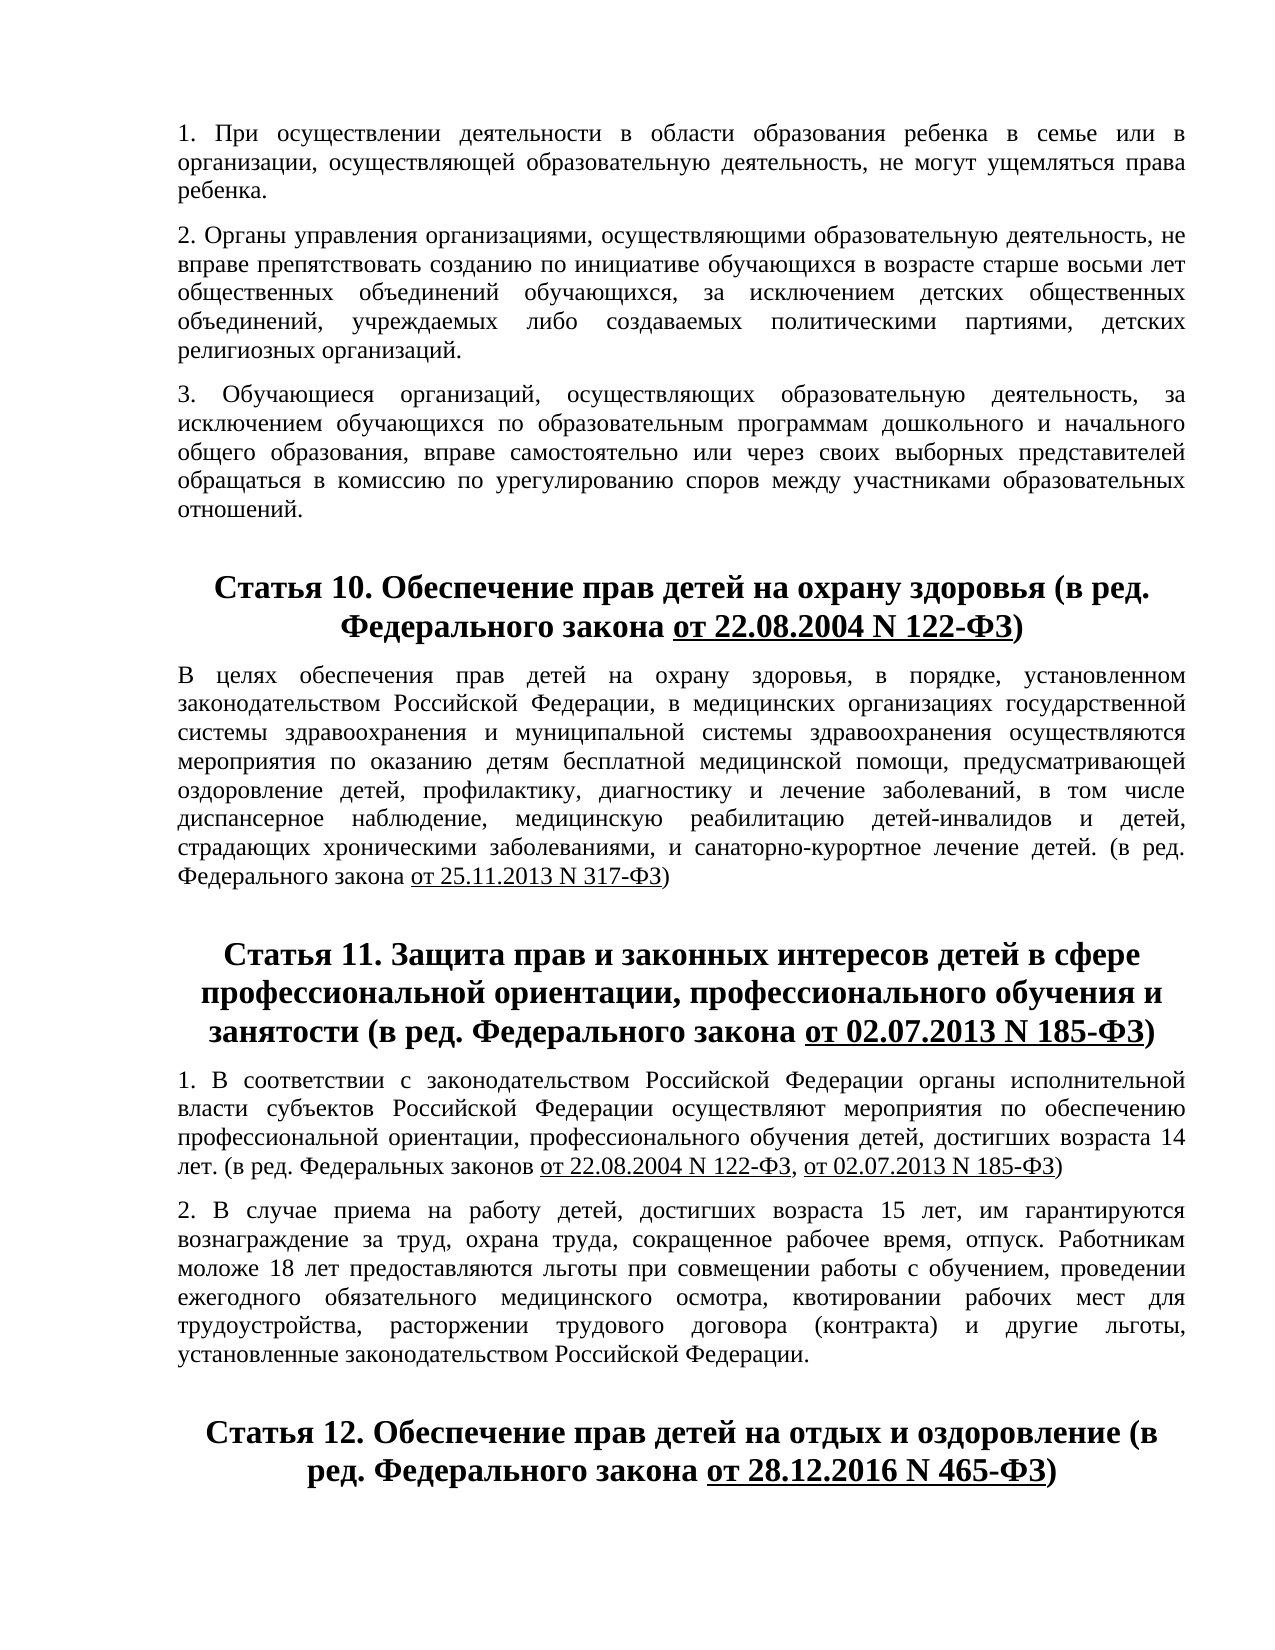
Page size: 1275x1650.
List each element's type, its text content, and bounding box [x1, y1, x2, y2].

text 1. В соответствии с законодательством Российской Федерации органы исполнительной власти субъектов Российской Федерации осуществляют мероприятия по обеспечению профессиональной ориентации, профессионального обучения детей, достигших возраста 14 лет. (в ред. Федеральных законов от 22.08.2004 N 122-ФЗ, от 02.07.2013 N 185-ФЗ) [177, 1065, 1186, 1180]
text 1. При осуществлении деятельности в области образования ребенка в семье или в организации, осуществляющей образовательную деятельность, не могут ущемляться права ребенка. [177, 118, 1186, 204]
text Статья 11. Защита прав и законных интересов детей в сфере профессиональной ориентации, профессионального обучения и занятости (в ред. Федерального закона от 02.07.2013 N 185-ФЗ) [177, 934, 1186, 1049]
text 3. Обучающиеся организаций, осуществляющих образовательную деятельность, за исключением обучающихся по образовательным программам дошкольного и начального общего образования, вправе самостоятельно или через своих выборных представителей обращаться в комиссию по урегулированию споров между участниками образовательных отношений. [177, 379, 1186, 523]
text 2. Органы управления организациями, осуществляющими образовательную деятельность, не вправе препятствовать созданию по инициативе обучающихся в возрасте старше восьми лет общественных объединений обучающихся, за исключением детских общественных объединений, учреждаемых либо создаваемых политическими партиями, детских религиозных организаций. [177, 220, 1186, 364]
text 2. В случае приема на работу детей, достигших возраста 15 лет, им гарантируются вознаграждение за труд, охрана труда, сокращенное рабочее время, отпуск. Работникам моложе 18 лет предоставляются льготы при совмещении работы с обучением, проведении ежегодного обязательного медицинского осмотра, квотировании рабочих мест для трудоустройства, расторжении трудового договора (контракта) и другие льготы, установленные законодательством Российской Федерации. [177, 1195, 1186, 1368]
text Статья 10. Обеспечение прав детей на охрану здоровья (в ред. Федерального закона от 22.08.2004 N 122-ФЗ) [177, 567, 1186, 644]
text В целях обеспечения прав детей на охрану здоровья, в порядке, установленном законодательством Российской Федерации, в медицинских организациях государственной системы здравоохранения и муниципальной системы здравоохранения осуществляются мероприятия по оказанию детям бесплатной медицинской помощи, предусматривающей оздоровление детей, профилактику, диагностику и лечение заболеваний, в том числе диспансерное наблюдение, медицинскую реабилитацию детей-инвалидов и детей, страдающих хроническими заболеваниями, и санаторно-курортное лечение детей. (в ред. Федерального закона от 25.11.2013 N 317-ФЗ) [177, 660, 1186, 890]
text Статья 12. Обеспечение прав детей на отдых и оздоровление (в ред. Федерального закона от 28.12.2016 N 465-ФЗ) [177, 1412, 1186, 1489]
